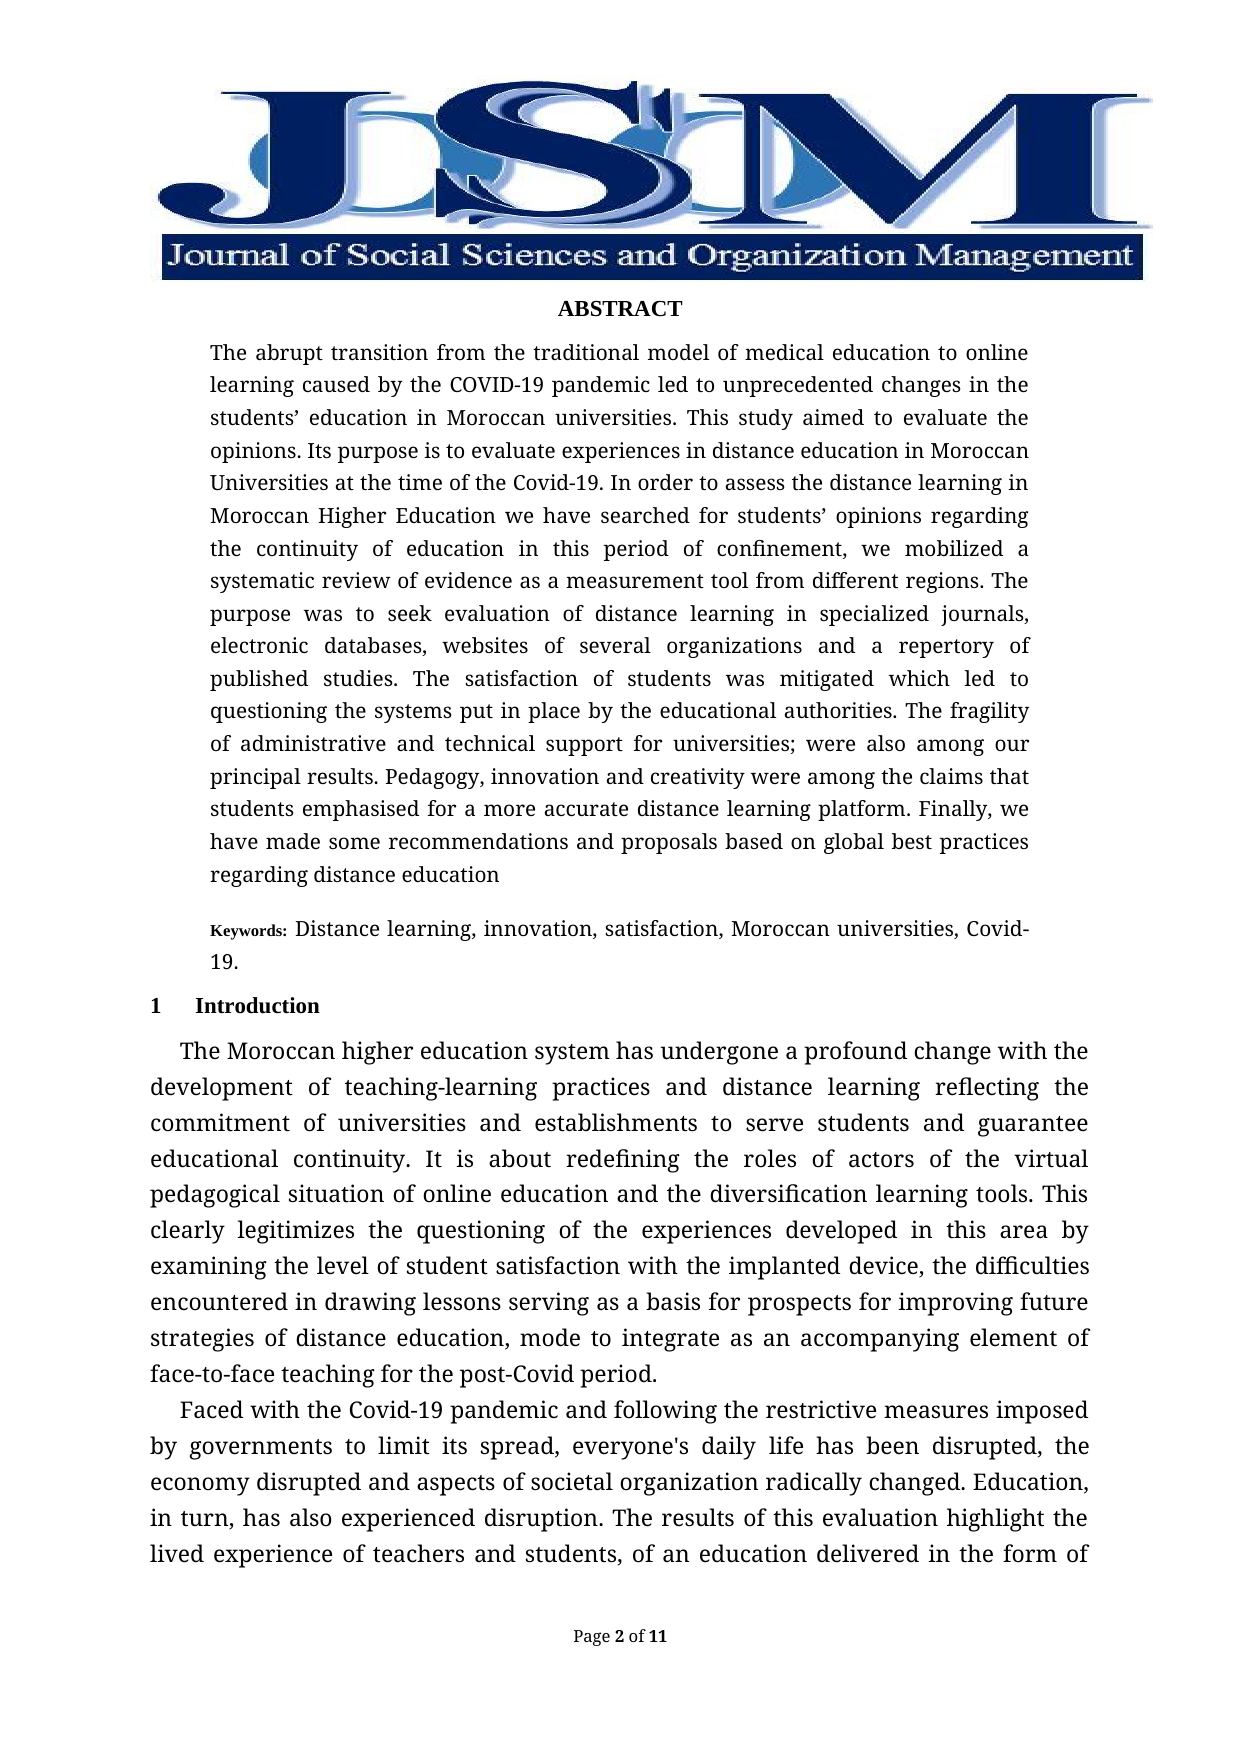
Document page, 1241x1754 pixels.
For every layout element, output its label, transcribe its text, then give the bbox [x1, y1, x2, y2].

text Keywords: Distance learning, innovation, satisfaction, Moroccan universities, Covid-19. [210, 914, 1030, 975]
text ABSTRACT [150, 295, 1090, 322]
picture [150, 75, 1154, 283]
text The Moroccan higher education system has undergone a profound change with the development of teaching-learning practices and distance learning reflecting the commitment of universities and establishments to serve students and guarantee educational continuity. It is about redefining the roles of actors of the virtual pedagogical situation of online education and the diversification learning tools. This clearly legitimizes the questioning of the experiences developed in this area by examining the level of student satisfaction with the implanted device, the difficulties encountered in drawing lessons serving as a basis for prospects for improving future strategies of distance education, mode to integrate as an accompanying element of face-to-face teaching for the post-Covid period. [150, 1035, 1090, 1389]
text The abrupt transition from the traditional model of medical education to online learning caused by the COVID-19 pandemic led to unprecedented changes in the students’ education in Moroccan universities. This study aimed to evaluate the opinions. Its purpose is to evaluate experiences in distance education in Moroccan Universities at the time of the Covid-19. In order to assess the distance learning in Moroccan Higher Education we have searched for students’ opinions regarding the continuity of education in this period of confinement, we mobilized a systematic review of evidence as a measurement tool from different regions. The purpose was to seek evaluation of distance learning in specialized journals, electronic databases, websites of several organizations and a repertory of published studies. The satisfaction of students was mitigated which led to questioning the systems put in place by the educational authorities. The fragility of administrative and technical support for universities; were also among our principal results. Pedagogy, innovation and creativity were among the claims that students emphasised for a more accurate distance learning platform. Finally, we have made some recommendations and proposals based on global best practices regarding distance education [210, 338, 1030, 888]
subtitle Introduction [150, 992, 1090, 1018]
